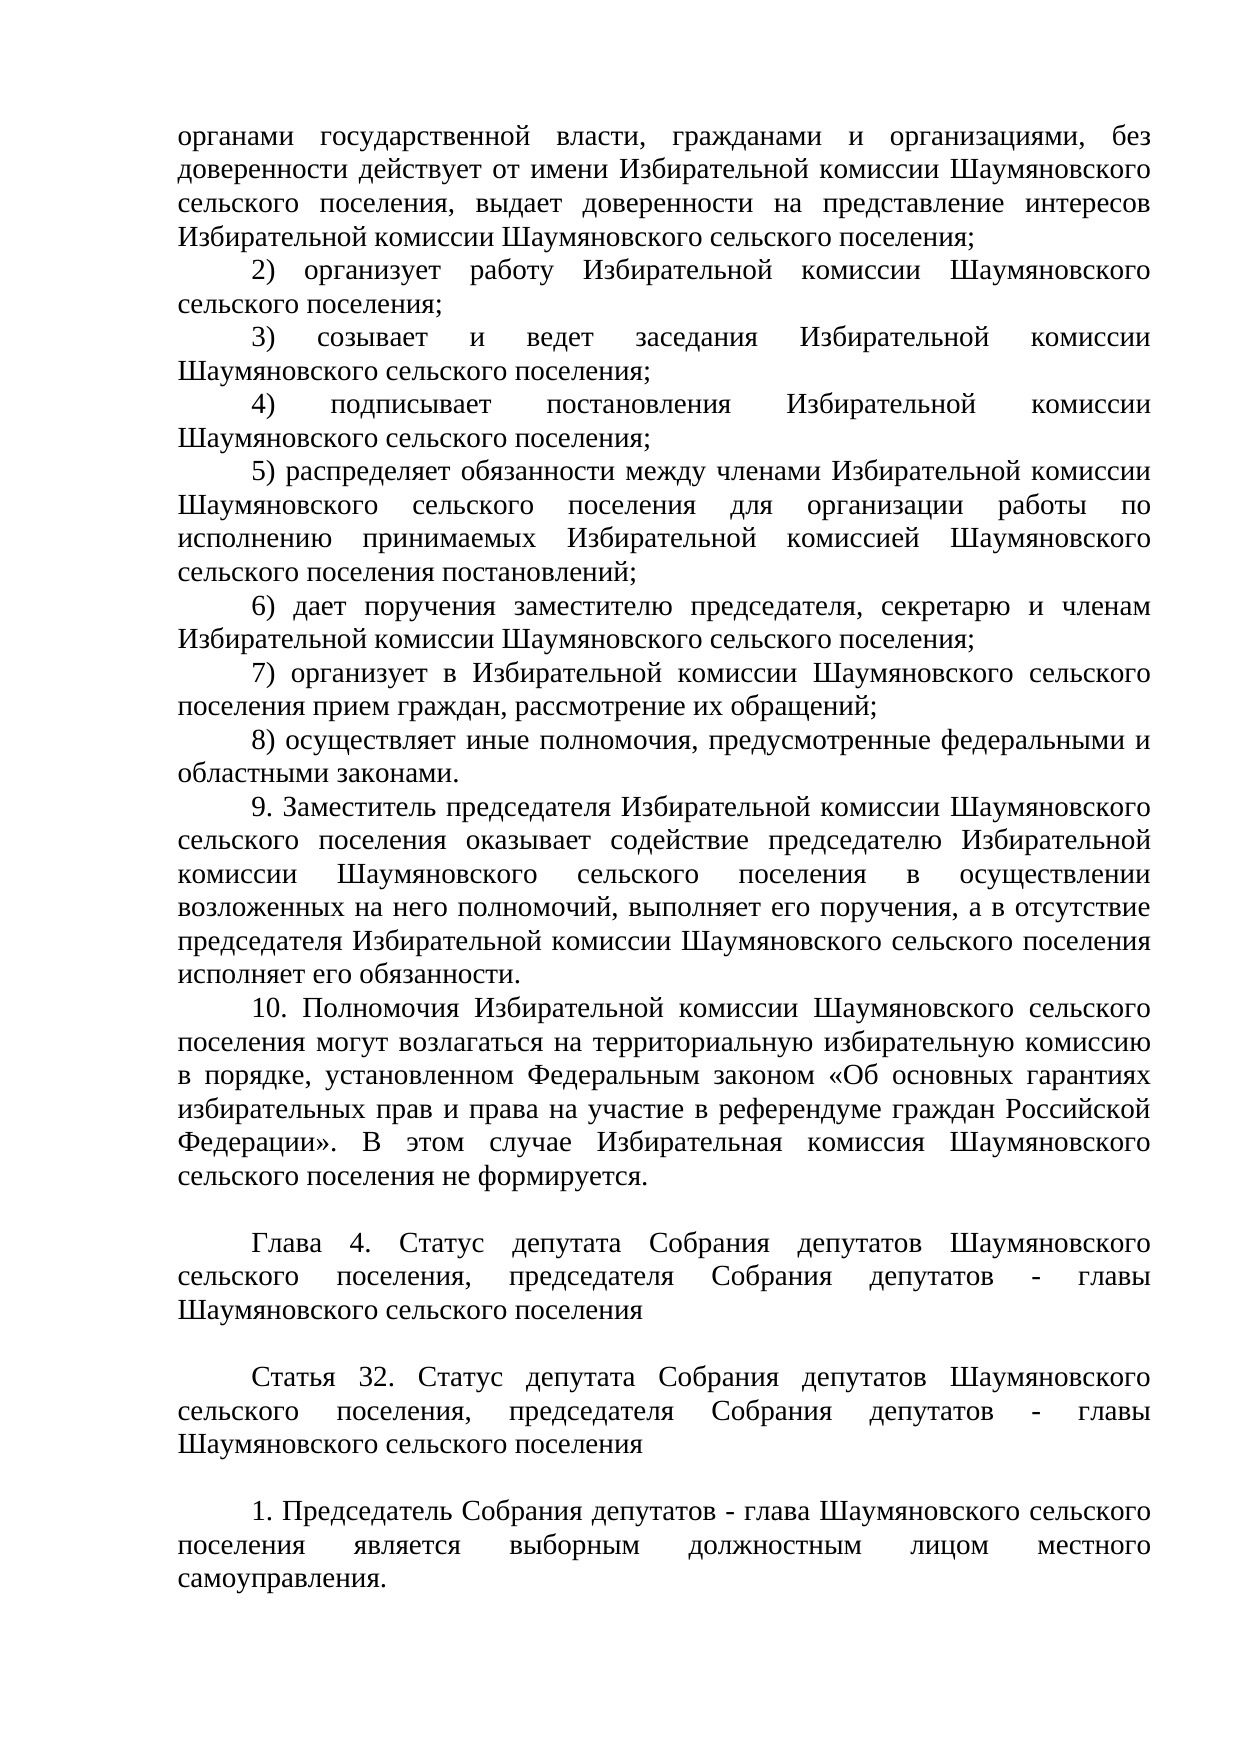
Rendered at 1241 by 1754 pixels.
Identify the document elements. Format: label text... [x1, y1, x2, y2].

text 1. Председатель Собрания депутатов - глава Шаумяновского сельского поселения является выборным должностным лицом местного самоуправления. [177, 1493, 1152, 1594]
text 7) организует в Избирательной комиссии Шаумяновского сельского поселения прием граждан, рассмотрение их обращений; [177, 655, 1152, 722]
text 6) дает поручения заместителю председателя, секретарю и членам Избирательной комиссии Шаумяновского сельского поселения; [177, 588, 1152, 655]
text 3) созывает и ведет заседания Избирательной комиссии Шаумяновского сельского поселения; [177, 319, 1152, 386]
text 9. Заместитель председателя Избирательной комиссии Шаумяновского сельского поселения оказывает содействие председателю Избирательной комиссии Шаумяновского сельского поселения в осуществлении возложенных на него полномочий, выполняет его поручения, а в отсутствие председателя Избирательной комиссии Шаумяновского сельского поселения исполняет его обязанности. [177, 789, 1152, 990]
text 4) подписывает постановления Избирательной комиссии Шаумяновского сельского поселения; [177, 386, 1152, 453]
text 5) распределяет обязанности между членами Избирательной комиссии Шаумяновского сельского поселения для организации работы по исполнению принимаемых Избирательной комиссией Шаумяновского сельского поселения постановлений; [177, 453, 1152, 588]
text Глава 4. Статус депутата Собрания депутатов Шаумяновского сельского поселения, председателя Собрания депутатов - главы Шаумяновского сельского поселения [177, 1225, 1152, 1326]
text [177, 118, 1152, 252]
text 2) организует работу Избирательной комиссии Шаумяновского сельского поселения; [177, 252, 1152, 319]
text 8) осуществляет иные полномочия, предусмотренные федеральными и областными законами. [177, 722, 1152, 789]
text Статья 32. Статус депутата Собрания депутатов Шаумяновского сельского поселения, председателя Собрания депутатов - главы Шаумяновского сельского поселения [177, 1359, 1152, 1460]
text 10. Полномочия Избирательной комиссии Шаумяновского сельского поселения могут возлагаться на территориальную избирательную комиссию в порядке, установленном Федеральным законом «Об основных гарантиях избирательных прав и права на участие в референдуме граждан Российской Федерации». В этом случае Избирательная комиссия Шаумяновского сельского поселения не формируется. [177, 990, 1152, 1191]
